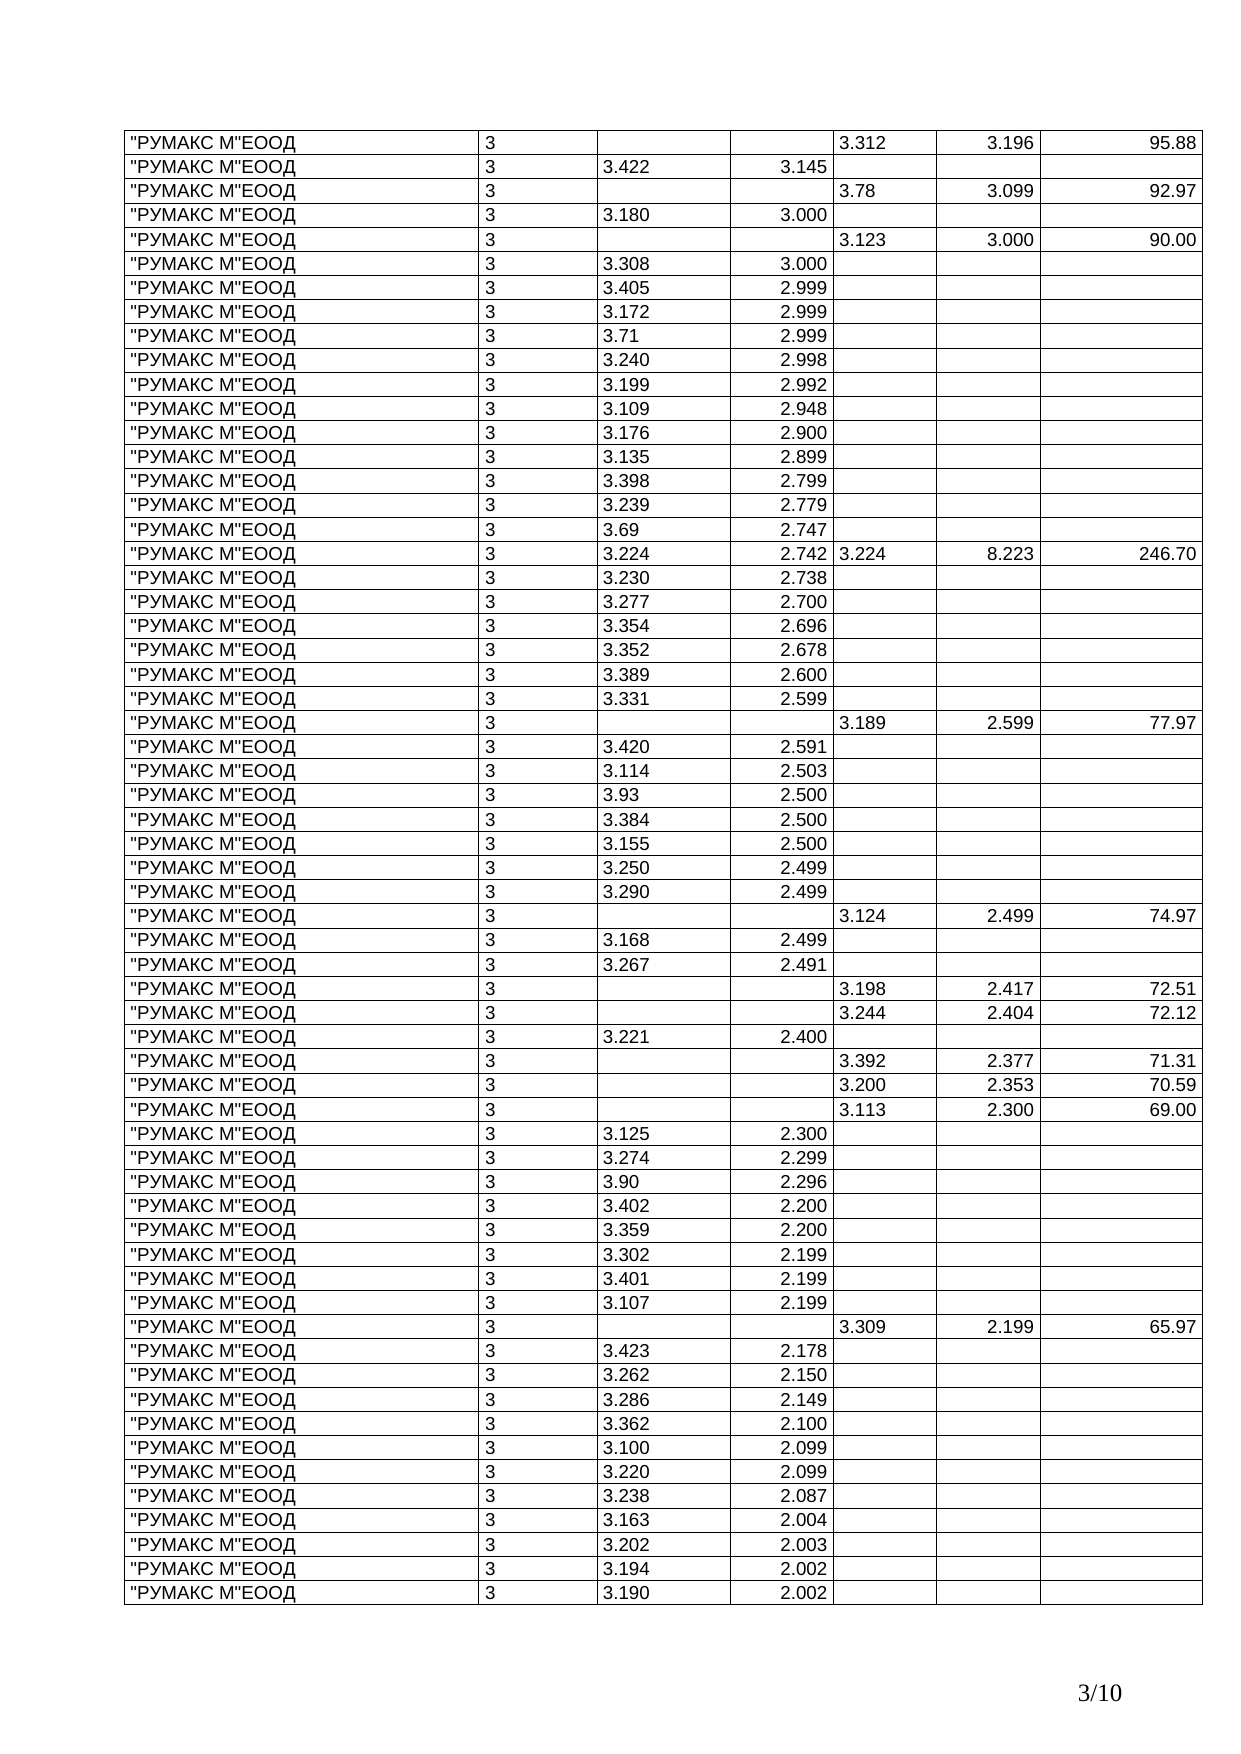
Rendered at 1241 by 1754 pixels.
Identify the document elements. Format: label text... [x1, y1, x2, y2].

table_cell 2.747 [731, 518, 833, 541]
table_cell "РУМАКС М"ЕООД [125, 614, 478, 637]
table_cell 2.003 [731, 1533, 833, 1556]
table_cell [834, 1219, 936, 1242]
table_cell [937, 735, 1040, 758]
table_cell [731, 1098, 833, 1121]
table_cell 2.100 [731, 1412, 833, 1435]
table_cell "РУМАКС М"ЕООД [125, 1436, 478, 1459]
table_cell "РУМАКС М"ЕООД [125, 1533, 478, 1556]
table_cell 3 [479, 131, 597, 154]
table_cell [937, 518, 1040, 541]
table_cell 3 [479, 711, 597, 734]
table_cell 3.238 [598, 1484, 730, 1507]
table_cell 3.362 [598, 1412, 730, 1435]
table_cell "РУМАКС М"ЕООД [125, 228, 478, 251]
table_cell 3.168 [598, 929, 730, 952]
table_cell "РУМАКС М"ЕООД [125, 1339, 478, 1362]
table_cell [834, 1122, 936, 1145]
table_cell "РУМАКС М"ЕООД [125, 373, 478, 396]
table_cell 3.000 [731, 252, 833, 275]
table_cell [834, 1557, 936, 1580]
table_cell 3 [479, 953, 597, 976]
table_cell 3 [479, 1364, 597, 1387]
table_cell [731, 131, 833, 154]
table_cell [834, 663, 936, 686]
table_cell 3 [479, 1291, 597, 1314]
table_cell 3.125 [598, 1122, 730, 1145]
table_cell 3.250 [598, 856, 730, 879]
table_cell 3 [479, 1049, 597, 1072]
table_cell 3 [479, 663, 597, 686]
table_cell [598, 1049, 730, 1072]
table_cell "РУМАКС М"ЕООД [125, 1557, 478, 1580]
table_cell 3.290 [598, 880, 730, 903]
table_cell 2.948 [731, 397, 833, 420]
table_cell [1041, 1557, 1202, 1580]
table_cell "РУМАКС М"ЕООД [125, 759, 478, 782]
table_cell "РУМАКС М"ЕООД [125, 784, 478, 807]
table_cell [937, 349, 1040, 372]
table_cell [937, 832, 1040, 855]
table_cell 3 [479, 977, 597, 1000]
table_cell [834, 1170, 936, 1193]
table_cell 3.392 [834, 1049, 936, 1072]
table_cell 3 [479, 1098, 597, 1121]
table_cell [937, 1122, 1040, 1145]
table_cell 3.221 [598, 1025, 730, 1048]
table_cell [1041, 1436, 1202, 1459]
table_cell [834, 1025, 936, 1048]
table_cell [834, 1436, 936, 1459]
table_cell 2.178 [731, 1339, 833, 1362]
table_cell 3.099 [937, 179, 1040, 202]
table_cell "РУМАКС М"ЕООД [125, 1460, 478, 1483]
table_cell [1041, 808, 1202, 831]
table_cell 3.145 [731, 155, 833, 178]
table_cell 3 [479, 542, 597, 565]
table_cell [1041, 373, 1202, 396]
table_cell 3.402 [598, 1194, 730, 1217]
table_cell "РУМАКС М"ЕООД [125, 1243, 478, 1266]
table_cell [834, 300, 936, 323]
table_cell 2.002 [731, 1581, 833, 1604]
table_cell 2.099 [731, 1460, 833, 1483]
table_cell 3 [479, 1025, 597, 1048]
table_cell 3 [479, 808, 597, 831]
table_cell [1041, 614, 1202, 637]
table_cell [937, 929, 1040, 952]
table_cell 2.500 [731, 832, 833, 855]
table_cell 3.190 [598, 1581, 730, 1604]
table_cell [1041, 663, 1202, 686]
table_cell 2.400 [731, 1025, 833, 1048]
table_cell 3 [479, 614, 597, 637]
table_cell [1041, 590, 1202, 613]
table_cell 3.331 [598, 687, 730, 710]
table_cell [937, 1025, 1040, 1048]
table_cell 3.198 [834, 977, 936, 1000]
table_cell [834, 1412, 936, 1435]
table_cell 3 [479, 1001, 597, 1024]
table_cell 3.71 [598, 324, 730, 347]
table_cell 3 [479, 179, 597, 202]
table_cell [1041, 204, 1202, 227]
table_cell 2.087 [731, 1484, 833, 1507]
table_cell [1041, 784, 1202, 807]
table_cell 3 [479, 880, 597, 903]
table_cell [598, 1098, 730, 1121]
table_cell [1041, 518, 1202, 541]
table_cell 3.359 [598, 1219, 730, 1242]
table_cell 3.202 [598, 1533, 730, 1556]
table_cell [834, 590, 936, 613]
table_cell [598, 1001, 730, 1024]
table_cell "РУМАКС М"ЕООД [125, 1170, 478, 1193]
table_cell [1041, 1194, 1202, 1217]
table_cell [937, 614, 1040, 637]
table_cell 3 [479, 929, 597, 952]
table_cell [937, 1533, 1040, 1556]
table_cell [937, 663, 1040, 686]
table_cell 3 [479, 1146, 597, 1169]
table_cell [834, 929, 936, 952]
table_cell 246.70 [1041, 542, 1202, 565]
table_cell "РУМАКС М"ЕООД [125, 421, 478, 444]
table_cell 65.97 [1041, 1315, 1202, 1338]
table_cell [731, 1049, 833, 1072]
table_cell "РУМАКС М"ЕООД [125, 977, 478, 1000]
table_cell 3 [479, 1484, 597, 1507]
table_cell 3.194 [598, 1557, 730, 1580]
table_cell [1041, 1146, 1202, 1169]
table_cell 2.002 [731, 1557, 833, 1580]
table_cell 72.51 [1041, 977, 1202, 1000]
table_cell [834, 1339, 936, 1362]
table_cell 3 [479, 276, 597, 299]
table_cell 2.500 [731, 784, 833, 807]
table_cell [937, 300, 1040, 323]
table_cell 3.389 [598, 663, 730, 686]
table_cell "РУМАКС М"ЕООД [125, 1291, 478, 1314]
table_cell [834, 953, 936, 976]
table_cell [1041, 759, 1202, 782]
table_cell [834, 759, 936, 782]
table_cell [1041, 1170, 1202, 1193]
table_cell [1041, 252, 1202, 275]
table_cell [834, 469, 936, 492]
table_cell [1041, 880, 1202, 903]
table_cell [598, 131, 730, 154]
table_cell 3 [479, 1122, 597, 1145]
table_cell 3 [479, 228, 597, 251]
table_cell 3 [479, 349, 597, 372]
table_cell 2.678 [731, 639, 833, 662]
table_cell 95.88 [1041, 131, 1202, 154]
table_cell 3.274 [598, 1146, 730, 1169]
table_cell "РУМАКС М"ЕООД [125, 1122, 478, 1145]
table_cell 3.312 [834, 131, 936, 154]
table_cell 2.491 [731, 953, 833, 976]
table_cell "РУМАКС М"ЕООД [125, 735, 478, 758]
table_cell 3.302 [598, 1243, 730, 1266]
table_cell "РУМАКС М"ЕООД [125, 1146, 478, 1169]
table_cell 3.239 [598, 494, 730, 517]
table_cell [834, 1146, 936, 1169]
table_cell 3.100 [598, 1436, 730, 1459]
table_cell [598, 977, 730, 1000]
table_cell [1041, 735, 1202, 758]
table_cell [1041, 1291, 1202, 1314]
table_cell [731, 711, 833, 734]
table_cell 3.422 [598, 155, 730, 178]
table_cell 3.405 [598, 276, 730, 299]
table_cell [937, 469, 1040, 492]
table_cell [834, 735, 936, 758]
table_cell [731, 228, 833, 251]
table_cell [1041, 1460, 1202, 1483]
table_cell 3.172 [598, 300, 730, 323]
table_cell 2.300 [937, 1098, 1040, 1121]
table_cell [937, 953, 1040, 976]
table_cell "РУМАКС М"ЕООД [125, 1194, 478, 1217]
table_cell 3.224 [598, 542, 730, 565]
table_cell "РУМАКС М"ЕООД [125, 131, 478, 154]
table_cell 3 [479, 1509, 597, 1532]
table_cell 3.109 [598, 397, 730, 420]
table_cell 3 [479, 373, 597, 396]
table_cell 3.398 [598, 469, 730, 492]
table_cell [1041, 1339, 1202, 1362]
table_cell 2.300 [731, 1122, 833, 1145]
table_cell 3 [479, 904, 597, 927]
table_cell "РУМАКС М"ЕООД [125, 929, 478, 952]
table_cell [834, 566, 936, 589]
table_cell 3 [479, 469, 597, 492]
table_cell 3 [479, 1194, 597, 1217]
table_cell "РУМАКС М"ЕООД [125, 566, 478, 589]
table_cell 3 [479, 759, 597, 782]
table_cell [937, 1460, 1040, 1483]
table_cell 3.240 [598, 349, 730, 372]
table_cell 3 [479, 252, 597, 275]
table_cell [937, 1557, 1040, 1580]
table_cell 3 [479, 1243, 597, 1266]
table_cell 2.503 [731, 759, 833, 782]
table_cell 3 [479, 421, 597, 444]
table_cell "РУМАКС М"ЕООД [125, 1388, 478, 1411]
table_cell [834, 1509, 936, 1532]
table_cell 3.107 [598, 1291, 730, 1314]
table_cell 2.499 [731, 929, 833, 952]
table_cell 2.299 [731, 1146, 833, 1169]
table_cell [834, 397, 936, 420]
table_cell 3 [479, 1339, 597, 1362]
table_cell "РУМАКС М"ЕООД [125, 1049, 478, 1072]
table_cell "РУМАКС М"ЕООД [125, 324, 478, 347]
table_cell 3.230 [598, 566, 730, 589]
table_cell [937, 590, 1040, 613]
table_cell [1041, 1122, 1202, 1145]
table_cell "РУМАКС М"ЕООД [125, 1025, 478, 1048]
table_cell 3 [479, 1557, 597, 1580]
table_cell "РУМАКС М"ЕООД [125, 397, 478, 420]
table_cell [834, 445, 936, 468]
table_cell [1041, 566, 1202, 589]
table_cell 3 [479, 832, 597, 855]
table_cell [834, 1388, 936, 1411]
table_cell [834, 639, 936, 662]
table_cell 71.31 [1041, 1049, 1202, 1072]
table_cell [834, 1364, 936, 1387]
table_cell [937, 1339, 1040, 1362]
table_cell 3.286 [598, 1388, 730, 1411]
table_cell [834, 1581, 936, 1604]
table_cell "РУМАКС М"ЕООД [125, 469, 478, 492]
table_cell 3.135 [598, 445, 730, 468]
table_cell 2.377 [937, 1049, 1040, 1072]
table_cell "РУМАКС М"ЕООД [125, 856, 478, 879]
table_cell [1041, 1509, 1202, 1532]
table_cell 3 [479, 687, 597, 710]
table_cell 3.113 [834, 1098, 936, 1121]
table_cell 3 [479, 300, 597, 323]
table_cell [937, 445, 1040, 468]
table_cell [1041, 1581, 1202, 1604]
table_cell 2.779 [731, 494, 833, 517]
table_cell 3.200 [834, 1074, 936, 1097]
table_cell "РУМАКС М"ЕООД [125, 542, 478, 565]
table_cell 3.124 [834, 904, 936, 927]
table_cell "РУМАКС М"ЕООД [125, 1509, 478, 1532]
table_cell "РУМАКС М"ЕООД [125, 276, 478, 299]
table_cell "РУМАКС М"ЕООД [125, 953, 478, 976]
table_cell [937, 1291, 1040, 1314]
table_cell 2.799 [731, 469, 833, 492]
table_cell 2.998 [731, 349, 833, 372]
table_cell "РУМАКС М"ЕООД [125, 179, 478, 202]
table_cell [834, 349, 936, 372]
table_cell 3 [479, 1436, 597, 1459]
table_cell [937, 1388, 1040, 1411]
table_cell 2.099 [731, 1436, 833, 1459]
table_cell 2.353 [937, 1074, 1040, 1097]
table_cell [834, 252, 936, 275]
table_cell "РУМАКС М"ЕООД [125, 494, 478, 517]
table_cell 3 [479, 397, 597, 420]
table_cell [834, 1460, 936, 1483]
table_cell "РУМАКС М"ЕООД [125, 300, 478, 323]
table_cell [1041, 639, 1202, 662]
table_cell 2.199 [731, 1243, 833, 1266]
table_cell [937, 373, 1040, 396]
table_cell 74.97 [1041, 904, 1202, 927]
table_cell "РУМАКС М"ЕООД [125, 445, 478, 468]
table_cell 3 [479, 1388, 597, 1411]
table_cell 3.199 [598, 373, 730, 396]
table_cell 77.97 [1041, 711, 1202, 734]
table_cell [1041, 1025, 1202, 1048]
table_cell "РУМАКС М"ЕООД [125, 808, 478, 831]
table_cell "РУМАКС М"ЕООД [125, 518, 478, 541]
table_cell [731, 1074, 833, 1097]
table_cell [834, 204, 936, 227]
table_cell [834, 155, 936, 178]
table_cell [937, 1364, 1040, 1387]
table_cell 2.591 [731, 735, 833, 758]
table_cell 3.90 [598, 1170, 730, 1193]
table_cell [1041, 832, 1202, 855]
table_cell "РУМАКС М"ЕООД [125, 1098, 478, 1121]
table_cell 3.93 [598, 784, 730, 807]
table_cell "РУМАКС М"ЕООД [125, 880, 478, 903]
table_cell 3 [479, 639, 597, 662]
table_cell [834, 1291, 936, 1314]
table_cell [1041, 349, 1202, 372]
table_cell [1041, 1533, 1202, 1556]
table_cell "РУМАКС М"ЕООД [125, 590, 478, 613]
table_cell [937, 639, 1040, 662]
table_cell [937, 204, 1040, 227]
table_cell 3.220 [598, 1460, 730, 1483]
table_cell 3.267 [598, 953, 730, 976]
table_cell [1041, 469, 1202, 492]
table_cell [937, 687, 1040, 710]
table_cell [937, 808, 1040, 831]
table_cell 2.900 [731, 421, 833, 444]
table_cell [1041, 494, 1202, 517]
table_cell 3.244 [834, 1001, 936, 1024]
table_cell [834, 856, 936, 879]
table_cell 2.599 [937, 711, 1040, 734]
table_cell 3 [479, 856, 597, 879]
table_cell 2.404 [937, 1001, 1040, 1024]
table_cell 3.384 [598, 808, 730, 831]
table_cell [834, 1484, 936, 1507]
table_cell "РУМАКС М"ЕООД [125, 1074, 478, 1097]
table_cell 3.78 [834, 179, 936, 202]
table_cell 3 [479, 1581, 597, 1604]
table_cell [1041, 1364, 1202, 1387]
table_cell [937, 1581, 1040, 1604]
table_cell [1041, 1484, 1202, 1507]
table_cell "РУМАКС М"ЕООД [125, 687, 478, 710]
table_cell 3.176 [598, 421, 730, 444]
table_cell [834, 784, 936, 807]
table_cell [1041, 953, 1202, 976]
table_cell [731, 904, 833, 927]
table_cell 2.700 [731, 590, 833, 613]
table_cell "РУМАКС М"ЕООД [125, 832, 478, 855]
table_cell 92.97 [1041, 179, 1202, 202]
table_cell [834, 1267, 936, 1290]
table_cell [1041, 324, 1202, 347]
table_cell [937, 1484, 1040, 1507]
table_cell "РУМАКС М"ЕООД [125, 1001, 478, 1024]
table_cell [1041, 421, 1202, 444]
table_cell "РУМАКС М"ЕООД [125, 1484, 478, 1507]
table_cell 2.200 [731, 1219, 833, 1242]
table_cell 3.155 [598, 832, 730, 855]
table_cell 2.742 [731, 542, 833, 565]
table_cell [834, 1243, 936, 1266]
table_cell "РУМАКС М"ЕООД [125, 1267, 478, 1290]
table_cell [937, 1412, 1040, 1435]
table_cell [834, 1194, 936, 1217]
table_cell 2.499 [731, 880, 833, 903]
table_cell [834, 1533, 936, 1556]
table_cell [834, 421, 936, 444]
table_cell 8.223 [937, 542, 1040, 565]
table_cell [598, 179, 730, 202]
table_cell [834, 518, 936, 541]
table_cell 2.999 [731, 300, 833, 323]
table_cell [937, 1267, 1040, 1290]
table_cell 3 [479, 1170, 597, 1193]
table_cell [834, 832, 936, 855]
table_cell [1041, 856, 1202, 879]
table_cell [937, 759, 1040, 782]
table_cell "РУМАКС М"ЕООД [125, 904, 478, 927]
table_cell 2.417 [937, 977, 1040, 1000]
table_cell [1041, 1243, 1202, 1266]
table_cell [937, 856, 1040, 879]
table_cell [834, 808, 936, 831]
table_cell 2.004 [731, 1509, 833, 1532]
table_cell "РУМАКС М"ЕООД [125, 252, 478, 275]
table_cell "РУМАКС М"ЕООД [125, 711, 478, 734]
table_cell "РУМАКС М"ЕООД [125, 1581, 478, 1604]
table_cell 3.180 [598, 204, 730, 227]
table_cell "РУМАКС М"ЕООД [125, 1364, 478, 1387]
table_cell [598, 228, 730, 251]
table_cell 3 [479, 155, 597, 178]
table_cell 2.199 [731, 1267, 833, 1290]
table_cell "РУМАКС М"ЕООД [125, 1412, 478, 1435]
table_cell [937, 397, 1040, 420]
table_cell [834, 494, 936, 517]
table_cell [937, 494, 1040, 517]
table_cell 3.163 [598, 1509, 730, 1532]
table_cell [731, 977, 833, 1000]
table_cell 3 [479, 1533, 597, 1556]
table_cell [1041, 445, 1202, 468]
table_cell 3 [479, 735, 597, 758]
table_cell 3 [479, 494, 597, 517]
table_cell [1041, 1219, 1202, 1242]
table_cell [937, 155, 1040, 178]
table_cell 2.999 [731, 324, 833, 347]
table_cell 90.00 [1041, 228, 1202, 251]
table_cell [834, 324, 936, 347]
table_cell 3 [479, 518, 597, 541]
table_cell 2.150 [731, 1364, 833, 1387]
table_cell 3 [479, 1074, 597, 1097]
table_cell 2.500 [731, 808, 833, 831]
table_cell [937, 1219, 1040, 1242]
table_cell 3 [479, 590, 597, 613]
table_cell 2.999 [731, 276, 833, 299]
table_cell [1041, 1267, 1202, 1290]
table_cell 2.696 [731, 614, 833, 637]
table_cell 3.277 [598, 590, 730, 613]
table_cell [834, 276, 936, 299]
table_cell 3.423 [598, 1339, 730, 1362]
table_cell [834, 614, 936, 637]
table_cell [937, 1146, 1040, 1169]
table_cell 2.599 [731, 687, 833, 710]
table_cell [598, 904, 730, 927]
table_cell 3 [479, 1315, 597, 1338]
table_cell 70.59 [1041, 1074, 1202, 1097]
table_cell [1041, 687, 1202, 710]
table_cell 3.309 [834, 1315, 936, 1338]
table_cell [937, 1243, 1040, 1266]
table_cell 3.354 [598, 614, 730, 637]
table_cell 3 [479, 445, 597, 468]
table_cell [937, 324, 1040, 347]
table_cell 3.123 [834, 228, 936, 251]
table_cell [937, 784, 1040, 807]
table_cell "РУМАКС М"ЕООД [125, 349, 478, 372]
table_cell 72.12 [1041, 1001, 1202, 1024]
table_cell 2.199 [731, 1291, 833, 1314]
table_cell 3 [479, 324, 597, 347]
table_cell 3.308 [598, 252, 730, 275]
table_cell "РУМАКС М"ЕООД [125, 1219, 478, 1242]
table_cell 2.899 [731, 445, 833, 468]
table_cell 3 [479, 204, 597, 227]
table_cell [937, 1170, 1040, 1193]
table_cell [834, 373, 936, 396]
table_cell [1041, 300, 1202, 323]
table_cell [731, 1001, 833, 1024]
table_cell "РУМАКС М"ЕООД [125, 204, 478, 227]
table_cell 3 [479, 784, 597, 807]
table_cell 3.196 [937, 131, 1040, 154]
table_cell 2.499 [937, 904, 1040, 927]
table_cell 2.199 [937, 1315, 1040, 1338]
table_cell 2.600 [731, 663, 833, 686]
table_cell 3.401 [598, 1267, 730, 1290]
table_cell 2.738 [731, 566, 833, 589]
table_cell [598, 1074, 730, 1097]
table_cell 3 [479, 1219, 597, 1242]
table_cell [1041, 155, 1202, 178]
table_cell [937, 1436, 1040, 1459]
table_cell [1041, 1388, 1202, 1411]
table_cell "РУМАКС М"ЕООД [125, 1315, 478, 1338]
table_cell 3.352 [598, 639, 730, 662]
table_cell "РУМАКС М"ЕООД [125, 155, 478, 178]
table_cell [1041, 397, 1202, 420]
table_cell 3.189 [834, 711, 936, 734]
table_cell 2.499 [731, 856, 833, 879]
table_cell [598, 711, 730, 734]
table_cell [1041, 276, 1202, 299]
table_cell "РУМАКС М"ЕООД [125, 639, 478, 662]
table_cell 3 [479, 1460, 597, 1483]
table_cell [834, 687, 936, 710]
table_cell 3 [479, 566, 597, 589]
table_cell 3.262 [598, 1364, 730, 1387]
table_cell 3 [479, 1412, 597, 1435]
table_cell "РУМАКС М"ЕООД [125, 663, 478, 686]
table_cell 3.000 [937, 228, 1040, 251]
table_cell 69.00 [1041, 1098, 1202, 1121]
table_cell 3.420 [598, 735, 730, 758]
table_cell 3 [479, 1267, 597, 1290]
table_cell [937, 276, 1040, 299]
table_cell 3.69 [598, 518, 730, 541]
table_cell [731, 179, 833, 202]
table_cell 2.296 [731, 1170, 833, 1193]
table_cell [937, 1194, 1040, 1217]
table_cell 2.992 [731, 373, 833, 396]
table_cell 2.149 [731, 1388, 833, 1411]
table_cell [834, 880, 936, 903]
table_cell [1041, 1412, 1202, 1435]
table_cell 3.224 [834, 542, 936, 565]
table_cell [937, 421, 1040, 444]
table_cell [937, 252, 1040, 275]
table_cell 3.114 [598, 759, 730, 782]
table_cell 2.200 [731, 1194, 833, 1217]
table_cell [937, 566, 1040, 589]
table_cell [1041, 929, 1202, 952]
table_cell [598, 1315, 730, 1338]
table_cell [731, 1315, 833, 1338]
table_cell [937, 880, 1040, 903]
table_cell 3.000 [731, 204, 833, 227]
table_cell [937, 1509, 1040, 1532]
